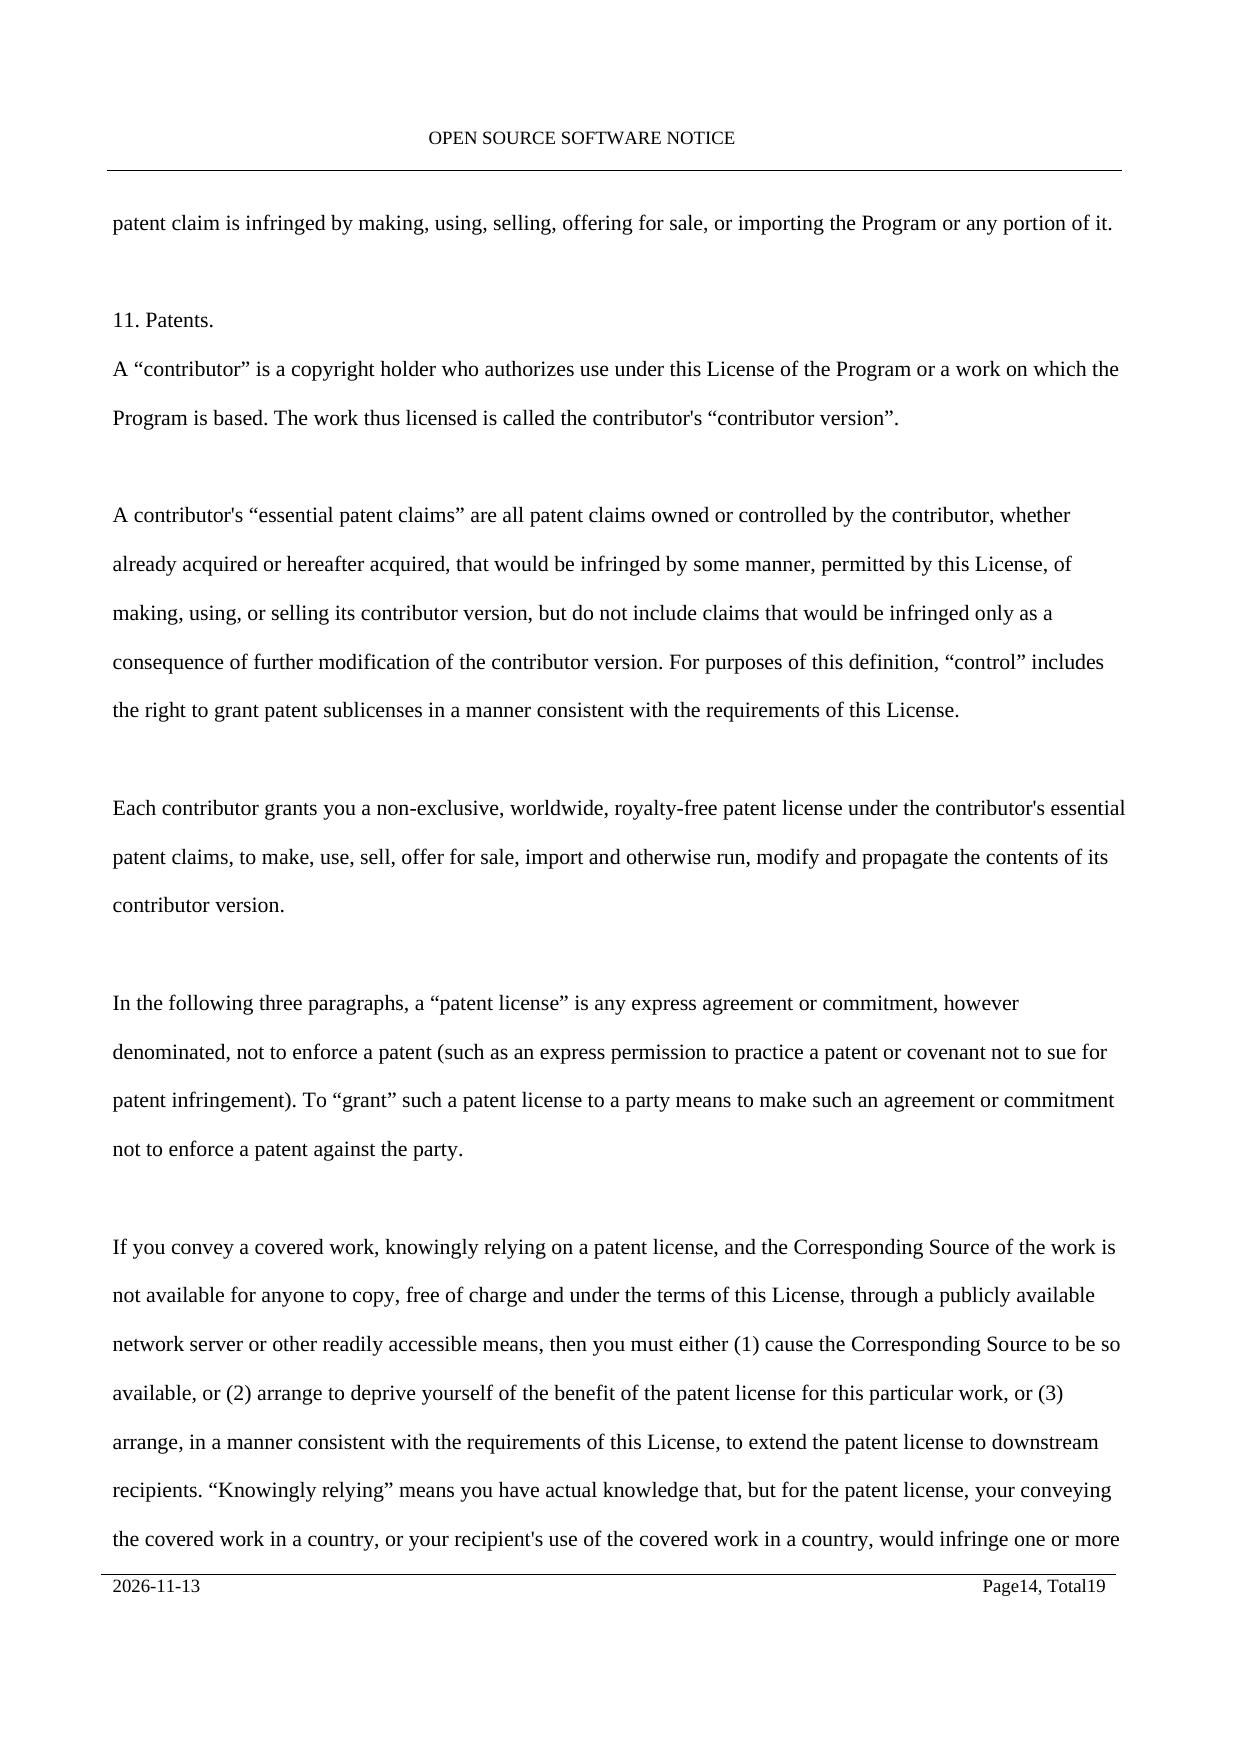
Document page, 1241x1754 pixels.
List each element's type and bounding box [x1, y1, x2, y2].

text [112, 206, 1128, 1555]
